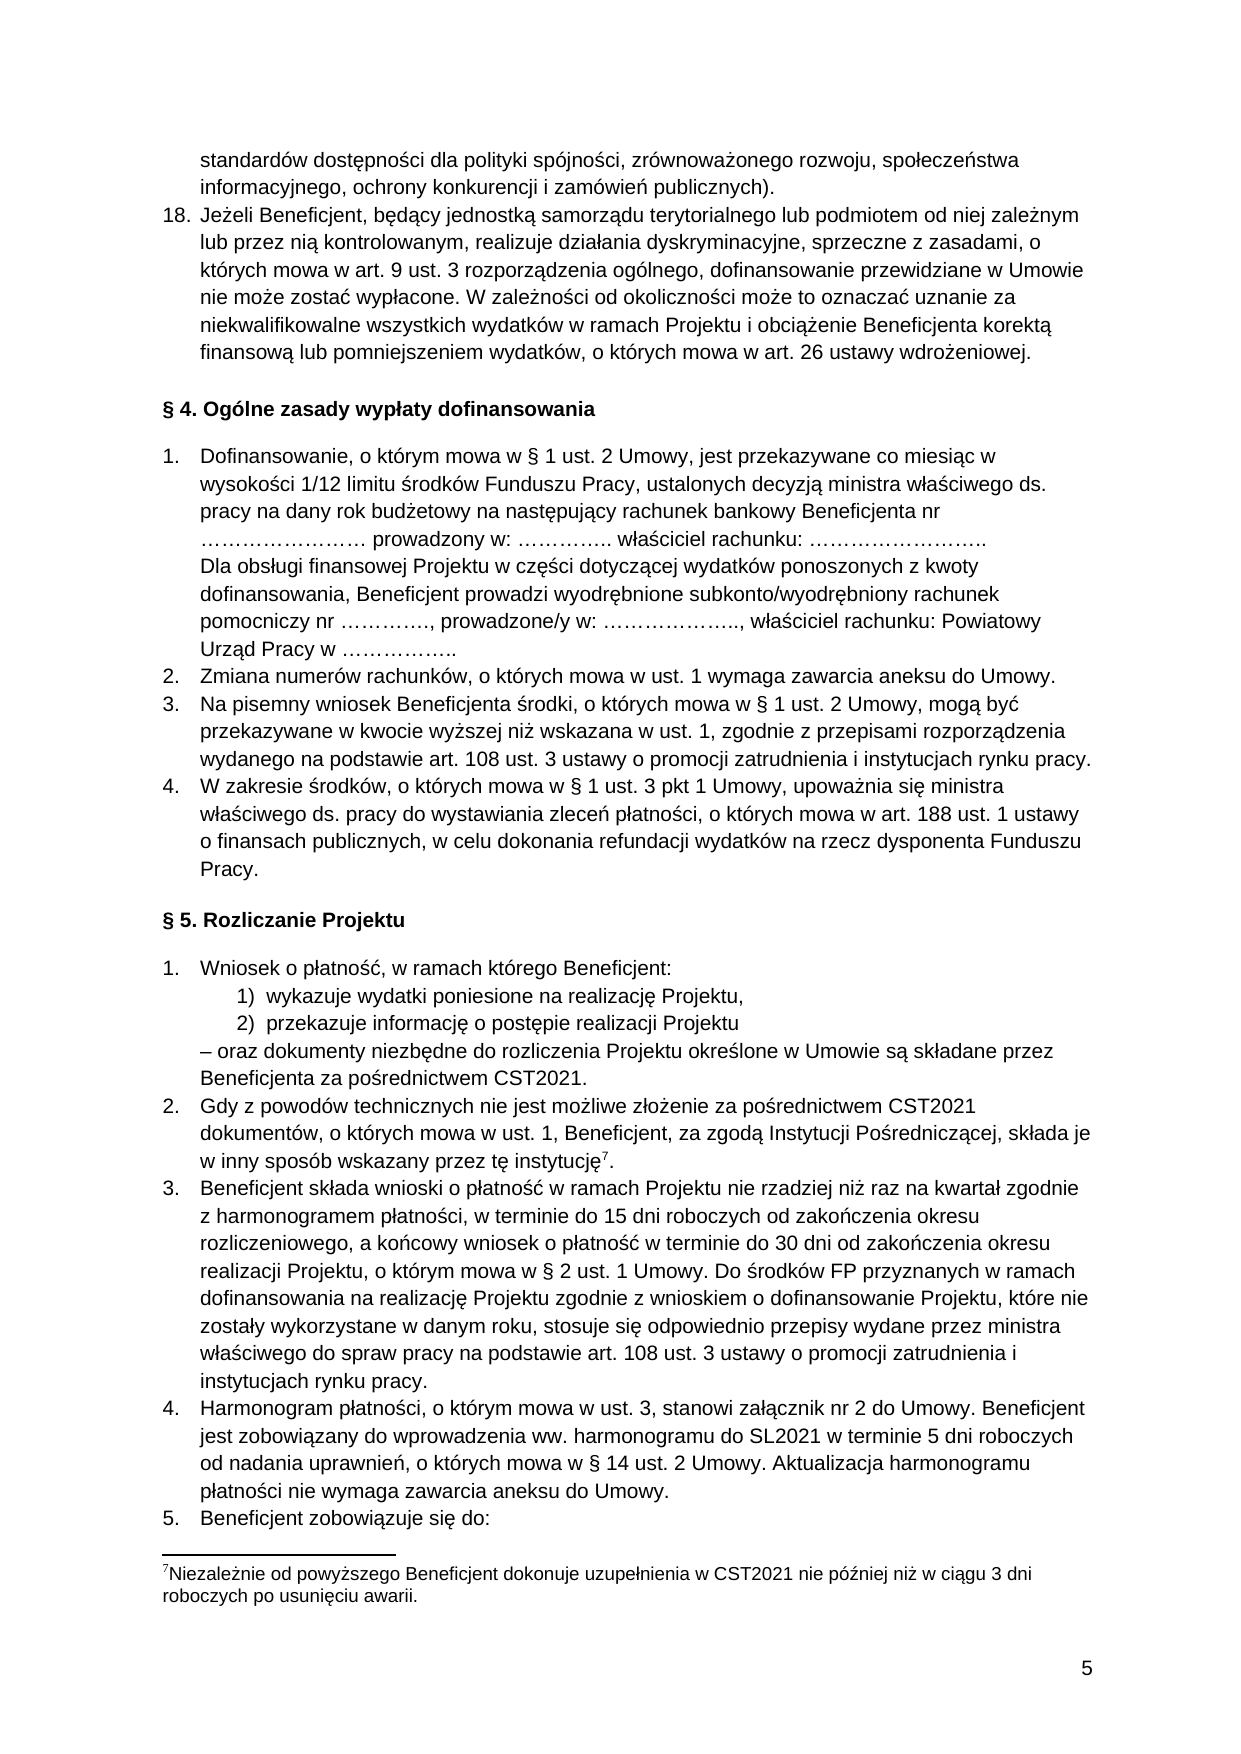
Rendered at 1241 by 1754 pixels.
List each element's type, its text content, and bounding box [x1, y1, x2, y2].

list Gdy z powodów technicznych nie jest możliwe złożenie za pośrednictwem CST2021 dokumentów, o których mowa w ust. 1, Beneficjent, za zgodą Instytucji Pośredniczącej, składa je w inny sposób wskazany przez tę instytucję. [162, 1094, 1093, 1173]
text Dla obsługi finansowej Projektu w części dotyczącej wydatków ponoszonych z kwoty dofinansowania, Beneficjent prowadzi wyodrębnione subkonto/wyodrębniony rachunek pomocniczy nr …………., prowadzone/y w: ……………….., właściciel rachunku: Powiatowy Urząd Pracy w …………….. [200, 554, 1093, 661]
list Dofinansowanie, o którym mowa w § 1 ust. 2 Umowy, jest przekazywane co miesiąc w wysokości 1/12 limitu środków Funduszu Pracy, ustalonych decyzją ministra właściwego ds. pracy na dany rok budżetowy na następujący rachunek bankowy Beneficjenta nr …………………… prowadzony w: ………….. właściciel rachunku: …………………….. [162, 444, 1093, 551]
list Wniosek o płatność, w ramach którego Beneficjent: [162, 956, 1093, 980]
subtitle § 5. Rozliczanie Projektu [162, 908, 1093, 932]
list W zakresie środków, o których mowa w § 1 ust. 3 pkt 1 Umowy, upoważnia się ministra właściwego ds. pracy do wystawiania zleceń płatności, o których mowa w art. 188 ust. 1 ustawy o finansach publicznych, w celu dokonania refundacji wydatków na rzecz dysponenta Funduszu Pracy. [162, 774, 1093, 881]
list wykazuje wydatki poniesione na realizację Projektu, [236, 984, 1093, 1008]
list Na pisemny wniosek Beneficjenta środki, o których mowa w § 1 ust. 2 Umowy, mogą być przekazywane w kwocie wyższej niż wskazana w ust. 1, zgodnie z przepisami rozporządzenia wydanego na podstawie art. 108 ust. 3 ustawy o promocji zatrudnienia i instytucjach rynku pracy. [162, 692, 1093, 771]
list Beneficjent składa wnioski o płatność w ramach Projektu nie rzadziej niż raz na kwartał zgodnie z harmonogramem płatności, w terminie do 15 dni roboczych od zakończenia okresu rozliczeniowego, a końcowy wniosek o płatność w terminie do 30 dni od zakończenia okresu realizacji Projektu, o którym mowa w § 2 ust. 1 Umowy. Do środków FP przyznanych w ramach dofinansowania na realizację Projektu zgodnie z wnioskiem o dofinansowanie Projektu, które nie zostały wykorzystane w danym roku, stosuje się odpowiednio przepisy wydane przez ministra właściwego do spraw pracy na podstawie art. 108 ust. 3 ustawy o promocji zatrudnienia i instytucjach rynku pracy. [162, 1176, 1093, 1393]
list przekazuje informację o postępie realizacji Projektu [236, 1011, 1093, 1035]
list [162, 148, 1093, 199]
list Beneficjent zobowiązuje się do: [162, 1506, 1093, 1530]
list Harmonogram płatności, o którym mowa w ust. 3, stanowi załącznik nr 2 do Umowy. Beneficjent jest zobowiązany do wprowadzenia ww. harmonogramu do SL2021 w terminie 5 dni roboczych od nadania uprawnień, o których mowa w § 14 ust. 2 Umowy. Aktualizacja harmonogramu płatności nie wymaga zawarcia aneksu do Umowy. [162, 1396, 1093, 1503]
text – oraz dokumenty niezbędne do rozliczenia Projektu określone w Umowie są składane przez Beneficjenta za pośrednictwem CST2021. [200, 1039, 1093, 1090]
list Jeżeli Beneficjent, będący jednostką samorządu terytorialnego lub podmiotem od niej zależnym lub przez nią kontrolowanym, realizuje działania dyskryminacyjne, sprzeczne z zasadami, o których mowa w art. 9 ust. 3 rozporządzenia ogólnego, dofinansowanie przewidziane w Umowie nie może zostać wypłacone. W zależności od okoliczności może to oznaczać uznanie za niekwalifikowalne wszystkich wydatków w ramach Projektu i obciążenie Beneficjenta korektą finansową lub pomniejszeniem wydatków, o których mowa w art. 26 ustawy wdrożeniowej. [162, 203, 1093, 364]
list Zmiana numerów rachunków, o których mowa w ust. 1 wymaga zawarcia aneksu do Umowy. [162, 664, 1093, 688]
subtitle § 4. Ogólne zasady wypłaty dofinansowania [162, 396, 1093, 420]
